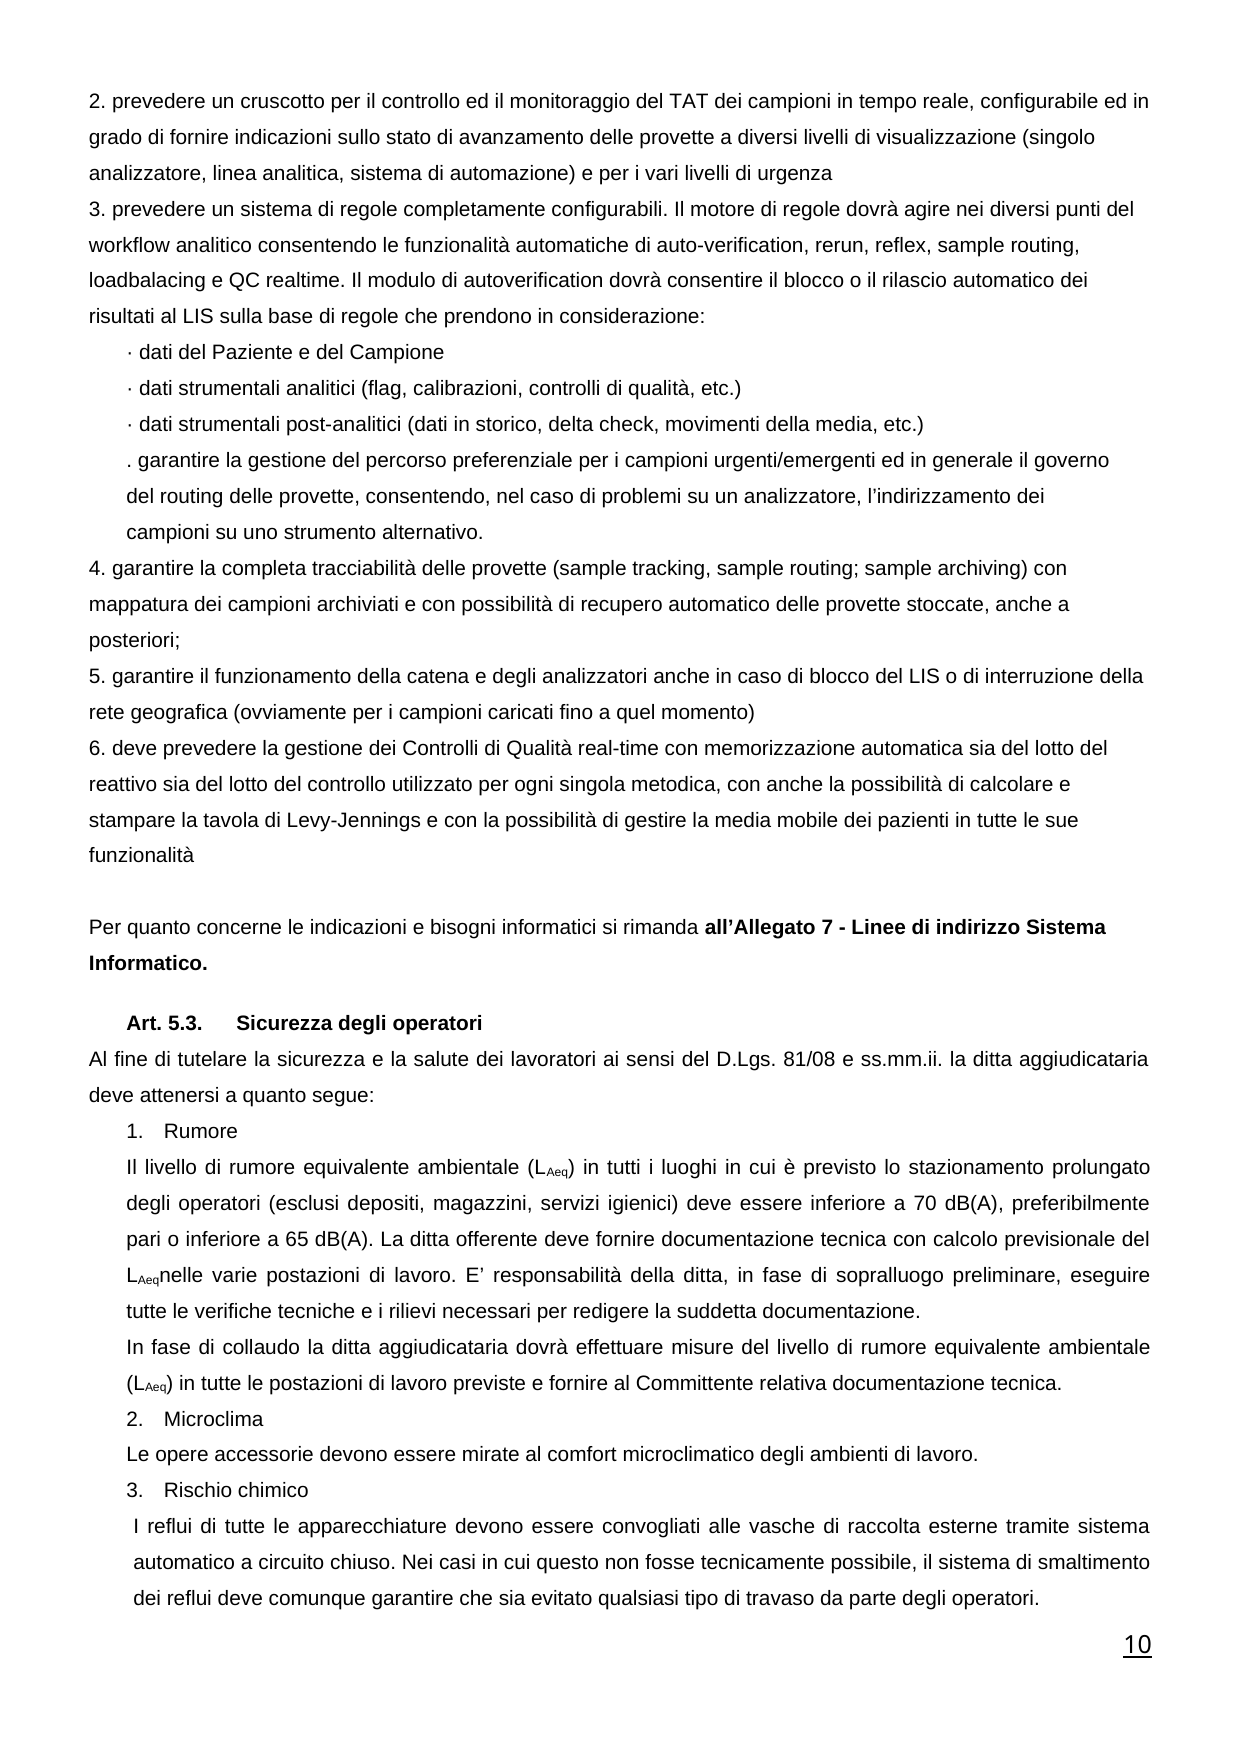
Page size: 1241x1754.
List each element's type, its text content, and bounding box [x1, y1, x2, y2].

list Rischio chimico [126, 1478, 1152, 1502]
text · dati del Paziente e del Campione [126, 340, 1152, 364]
text 3. prevedere un sistema di regole completamente configurabili. Il motore di regole dovrà agire nei diversi punti del workflow analitico consentendo le funzionalità automatiche di auto-verification, rerun, reflex, sample routing, loadbalacing e QC realtime. Il modulo di autoverification dovrà consentire il blocco o il rilascio automatico dei risultati al LIS sulla base di regole che prendono in considerazione: [89, 196, 1152, 328]
text 4. garantire la completa tracciabilità delle provette (sample tracking, sample routing; sample archiving) con mappatura dei campioni archiviati e con possibilità di recupero automatico delle provette stoccate, anche a posteriori; [89, 556, 1152, 652]
text campioni su uno strumento alternativo. [126, 520, 1152, 544]
text · dati strumentali post-analitici (dati in storico, delta check, movimenti della media, etc.) [126, 412, 1152, 436]
text . garantire la gestione del percorso preferenziale per i campioni urgenti/emergenti ed in generale il governo [126, 448, 1152, 472]
list Rumore [126, 1119, 1152, 1143]
text Il livello di rumore equivalente ambientale (LAeq) in tutti i luoghi in cui è previsto lo stazionamento prolungato degli operatori (esclusi depositi, magazzini, servizi igienici) deve essere inferiore a 70 dB(A), preferibilmente pari o inferiore a 65 dB(A). La ditta offerente deve fornire documentazione tecnica con calcolo previsionale del LAeqnelle varie postazioni di lavoro. E’ responsabilità della ditta, in fase di sopralluogo preliminare, eseguire tutte le verifiche tecniche e i rilievi necessari per redigere la suddetta documentazione. [126, 1155, 1152, 1322]
text 6. deve prevedere la gestione dei Controlli di Qualità real-time con memorizzazione automatica sia del lotto del reattivo sia del lotto del controllo utilizzato per ogni singola metodica, con anche la possibilità di calcolare e stampare la tavola di Levy-Jennings e con la possibilità di gestire la media mobile dei pazienti in tutte le sue funzionalità [89, 736, 1152, 867]
list I reflui di tutte le apparecchiature devono essere convogliati alle vasche di raccolta esterne tramite sistema automatico a circuito chiuso. Nei casi in cui questo non fosse tecnicamente possibile, il sistema di smaltimento dei reflui deve comunque garantire che sia evitato qualsiasi tipo di travaso da parte degli operatori. [133, 1514, 1152, 1610]
text del routing delle provette, consentendo, nel caso di problemi su un analizzatore, l’indirizzamento dei [126, 484, 1152, 508]
text In fase di collaudo la ditta aggiudicataria dovrà effettuare misure del livello di rumore equivalente ambientale (LAeq) in tutte le postazioni di lavoro previste e fornire al Committente relativa documentazione tecnica. [126, 1334, 1152, 1394]
list Microclima [126, 1406, 1152, 1430]
text Per quanto concerne le indicazioni e bisogni informatici si rimanda all’Allegato 7 - Linee di indirizzo Sistema Informatico. [89, 915, 1152, 975]
text 5. garantire il funzionamento della catena e degli analizzatori anche in caso di blocco del LIS o di interruzione della rete geografica (ovviamente per i campioni caricati fino a quel momento) [89, 664, 1152, 723]
text Al fine di tutelare la sicurezza e la salute dei lavoratori ai sensi del D.Lgs. 81/08 e ss.mm.ii. la ditta aggiudicataria deve attenersi a quanto segue: [89, 1047, 1152, 1107]
text · dati strumentali analitici (flag, calibrazioni, controlli di qualità, etc.) [126, 376, 1152, 400]
text Le opere accessorie devono essere mirate al comfort microclimatico degli ambienti di lavoro. [126, 1442, 1152, 1466]
text 2. prevedere un cruscotto per il controllo ed il monitoraggio del TAT dei campioni in tempo reale, configurabile ed in grado di fornire indicazioni sullo stato di avanzamento delle provette a diversi livelli di visualizzazione (singolo analizzatore, linea analitica, sistema di automazione) e per i vari livelli di urgenza [89, 89, 1152, 184]
list Sicurezza degli operatori [126, 1011, 1157, 1035]
